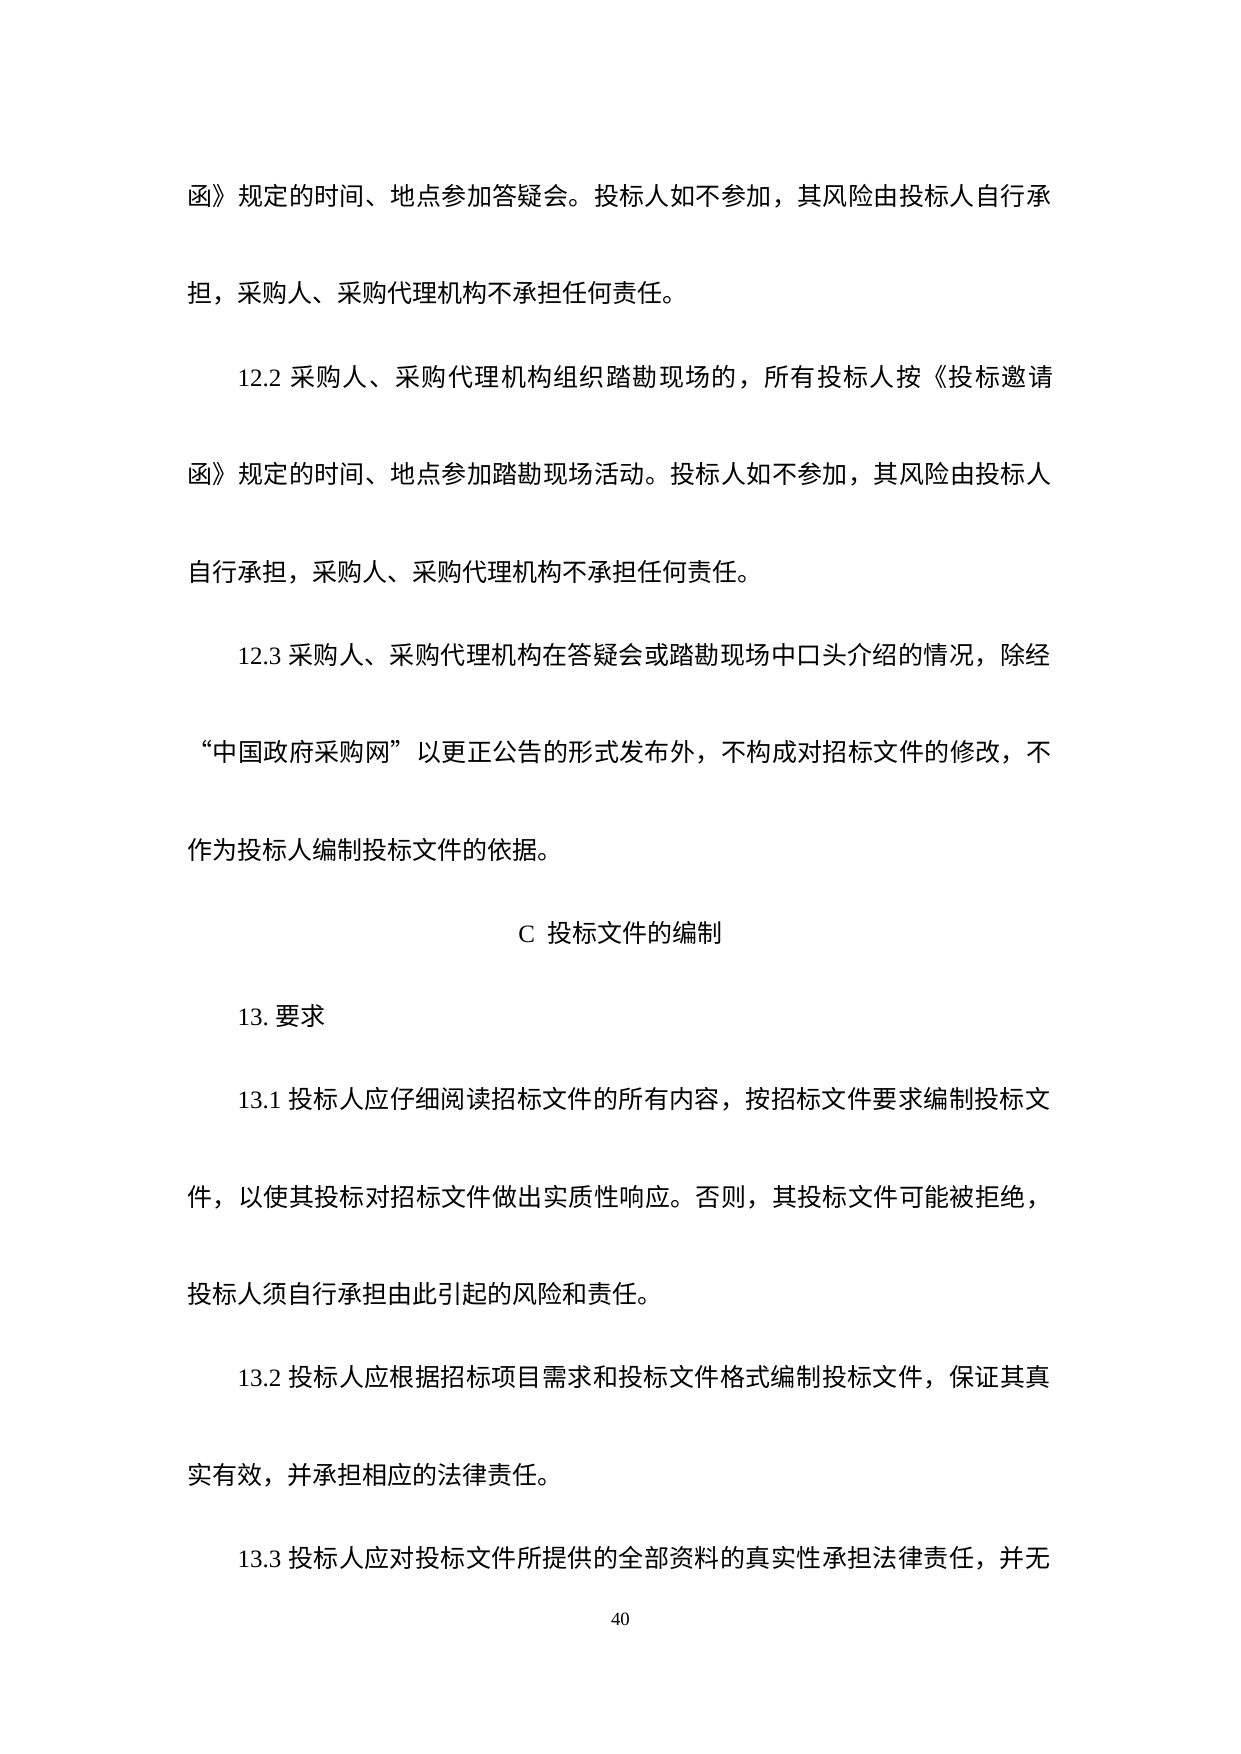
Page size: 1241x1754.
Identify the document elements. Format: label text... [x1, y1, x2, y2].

text 12.2 采购人、采购代理机构组织踏勘现场的，所有投标人按《投标邀请函》规定的时间、地点参加踏勘现场活动。投标人如不参加，其风险由投标人自行承担，采购人、采购代理机构不承担任何责任。 [187, 343, 1053, 603]
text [187, 1524, 1053, 1589]
text 13.1 投标人应仔细阅读招标文件的所有内容，按招标文件要求编制投标文件，以使其投标对招标文件做出实质性响应。否则，其投标文件可能被拒绝，投标人须自行承担由此引起的风险和责任。 [187, 1065, 1053, 1325]
text 12.3 采购人、采购代理机构在答疑会或踏勘现场中口头介绍的情况，除经“中国政府采购网”以更正公告的形式发布外，不构成对招标文件的修改，不作为投标人编制投标文件的依据。 [187, 621, 1053, 881]
text 13. 要求 [187, 982, 1053, 1047]
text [187, 162, 1053, 324]
text C 投标文件的编制 [187, 899, 1053, 964]
text 13.2 投标人应根据招标项目需求和投标文件格式编制投标文件，保证其真实有效，并承担相应的法律责任。 [187, 1343, 1053, 1506]
